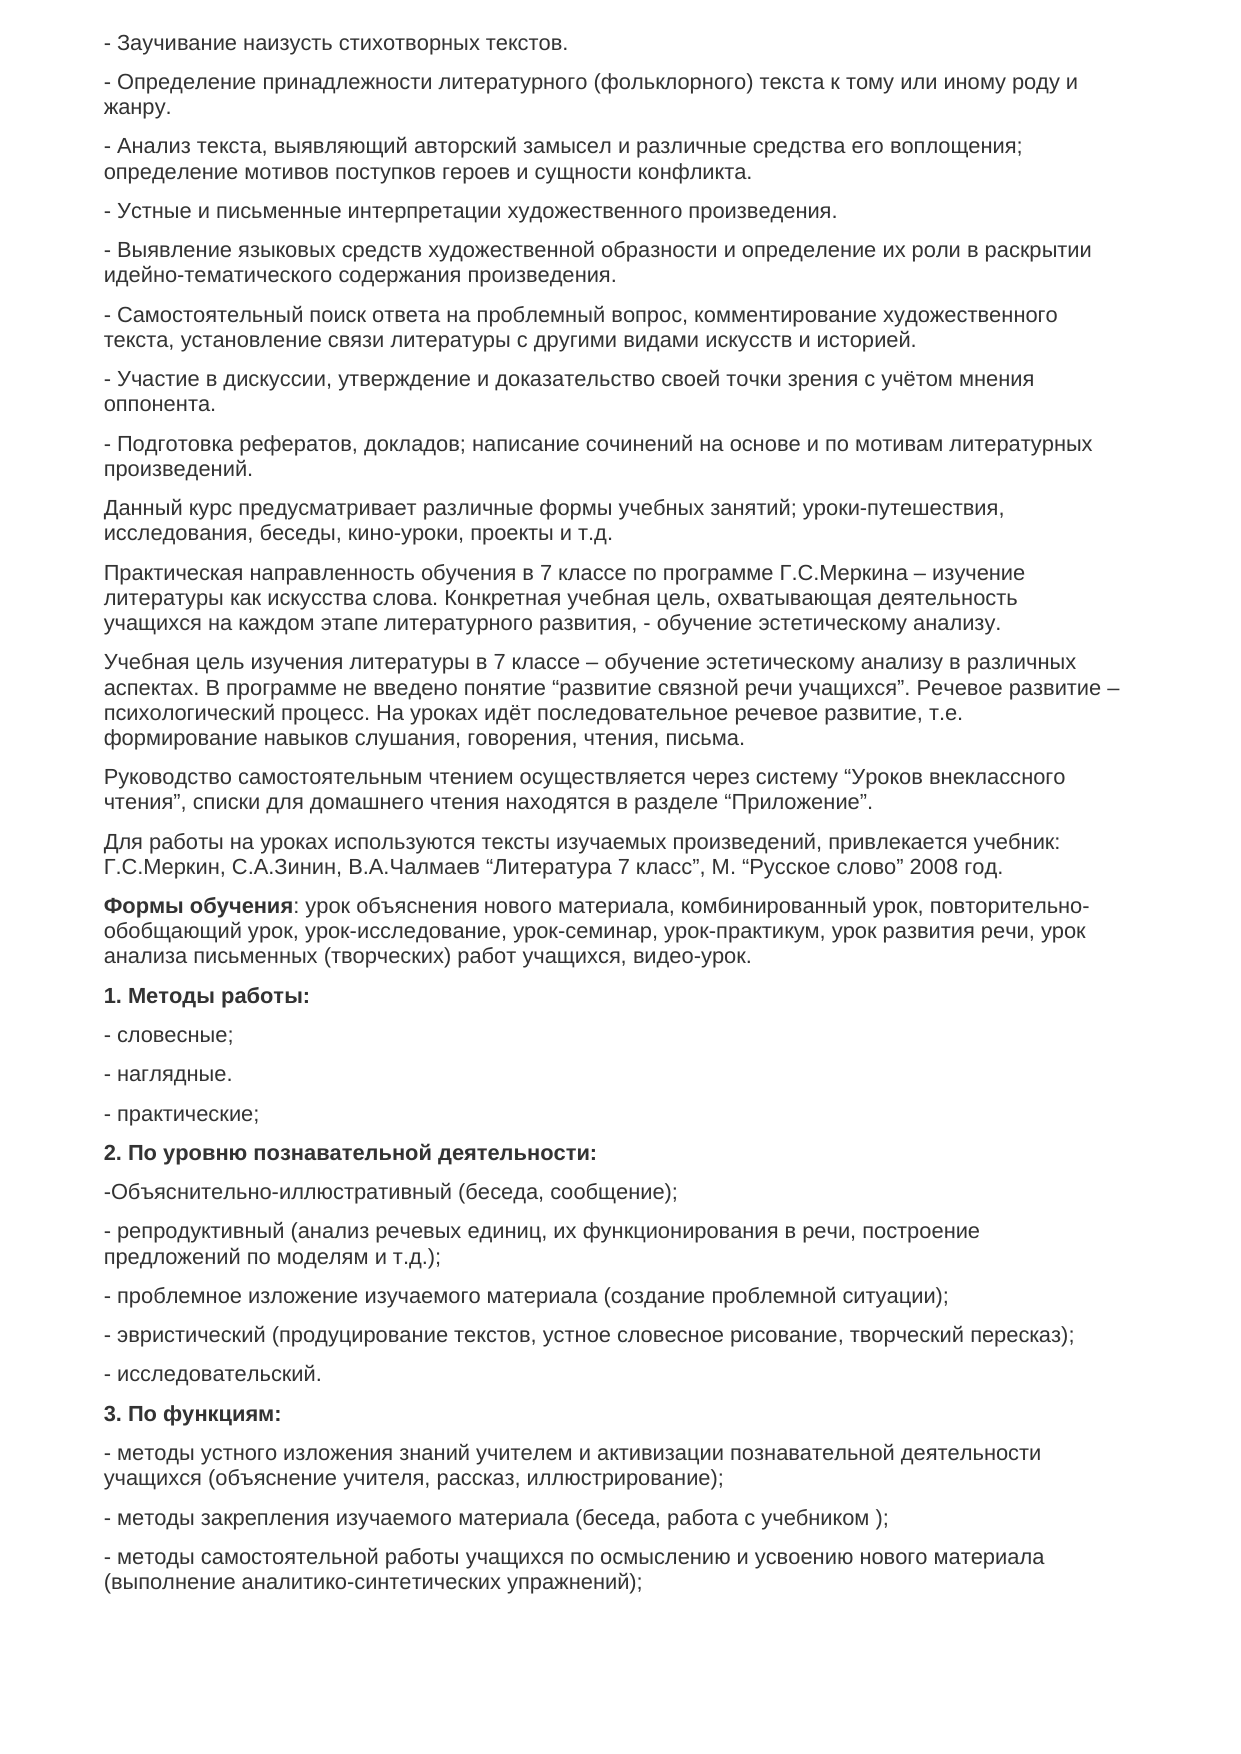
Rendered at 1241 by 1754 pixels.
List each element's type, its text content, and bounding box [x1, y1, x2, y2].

text - практические; [103, 1101, 1122, 1126]
text Практическая направленность обучения в 7 классе по программе Г.С.Меркина – изучение литературы как искусства слова. Конкретная учебная цель, охватывающая деятельность учащихся на каждом этапе литературного развития, - обучение эстетическому анализу. [103, 559, 1122, 635]
text - Заучивание наизусть стихотворных текстов. [103, 29, 1122, 55]
text 3. По функциям: [103, 1401, 1122, 1426]
text - Анализ текста, выявляющий авторский замысел и различные средства его воплощения; определение мотивов поступков героев и сущности конфликта. [103, 133, 1122, 184]
text Данный курс предусматривает различные формы учебных занятий; уроки-путешествия, исследования, беседы, кино-уроки, проекты и т.д. [103, 495, 1122, 545]
text -Объяснительно-иллюстративный (беседа, сообщение); [103, 1179, 1122, 1204]
text - словесные; [103, 1022, 1122, 1047]
text 1. Методы работы: [103, 983, 1122, 1008]
text - Выявление языковых средств художественной образности и определение их роли в раскрытии идейно-тематического содержания произведения. [103, 237, 1122, 287]
text - Подготовка рефератов, докладов; написание сочинений на основе и по мотивам литературных произведений. [103, 431, 1122, 481]
text - эвристический (продуцирование текстов, устное словесное рисование, творческий пересказ); [103, 1322, 1122, 1347]
text Учебная цель изучения литературы в 7 классе – обучение эстетическому анализу в различных аспектах. В программе не введено понятие “развитие связной речи учащихся”. Речевое развитие – психологический процесс. На уроках идёт последовательное речевое развитие, т.е. формирование навыков слушания, говорения, чтения, письма. [103, 649, 1122, 750]
text - методы самостоятельной работы учащихся по осмыслению и усвоению нового материала (выполнение аналитико-синтетических упражнений); [103, 1544, 1122, 1594]
text - наглядные. [103, 1061, 1122, 1086]
text - проблемное изложение изучаемого материала (создание проблемной ситуации); [103, 1283, 1122, 1308]
text - методы закрепления изучаемого материала (беседа, работа с учебником ); [103, 1504, 1122, 1529]
text Для работы на уроках используются тексты изучаемых произведений, привлекается учебник: Г.С.Меркин, С.А.Зинин, В.А.Чалмаев “Литература 7 класс”, М. “Русское слово” 2008 год. [103, 828, 1122, 879]
text - Устные и письменные интерпретации художественного произведения. [103, 198, 1122, 223]
text - методы устного изложения знаний учителем и активизации познавательной деятельности учащихся (объяснение учителя, рассказ, иллюстрирование); [103, 1440, 1122, 1490]
text - Участие в дискуссии, утверждение и доказательство своей точки зрения с учётом мнения оппонента. [103, 366, 1122, 416]
text - Самостоятельный поиск ответа на проблемный вопрос, комментирование художественного текста, установление связи литературы с другими видами искусств и историей. [103, 302, 1122, 352]
text Руководство самостоятельным чтением осуществляется через систему “Уроков внеклассного чтения”, списки для домашнего чтения находятся в разделе “Приложение”. [103, 764, 1122, 814]
text - репродуктивный (анализ речевых единиц, их функционирования в речи, построение предложений по моделям и т.д.); [103, 1218, 1122, 1269]
text - исследовательский. [103, 1361, 1122, 1387]
text - Определение принадлежности литературного (фольклорного) текста к тому или иному роду и жанру. [103, 69, 1122, 119]
text Формы обучения: урок объяснения нового материала, комбинированный урок, повторительно-обобщающий урок, урок-исследование, урок-семинар, урок-практикум, урок развития речи, урок анализа письменных (творческих) работ учащихся, видео-урок. [103, 893, 1122, 969]
text 2. По уровню познавательной деятельности: [103, 1140, 1122, 1165]
